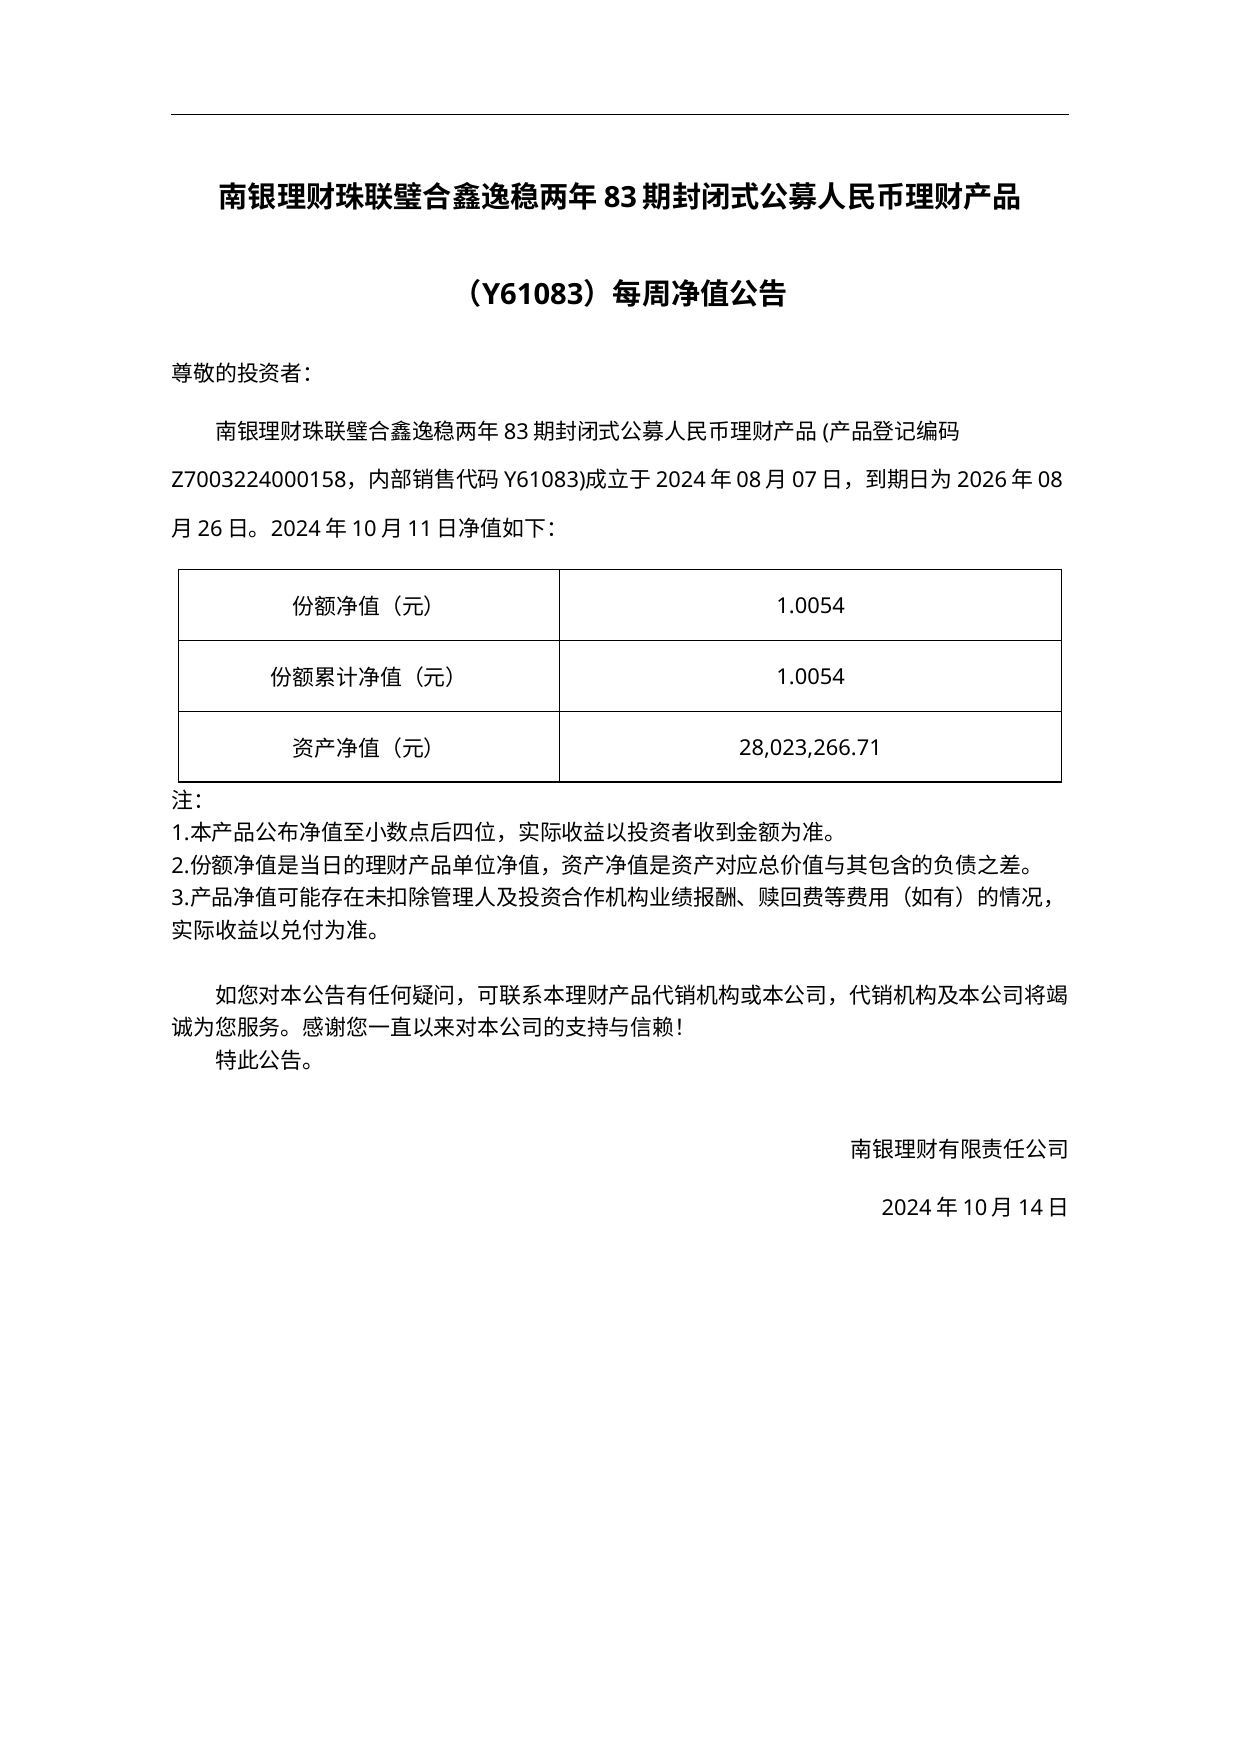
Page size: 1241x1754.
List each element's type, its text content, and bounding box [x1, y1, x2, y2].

table_cell 资产净值（元） [179, 712, 559, 781]
text 注： [171, 782, 1069, 815]
text 如您对本公告有任何疑问，可联系本理财产品代销机构或本公司，代销机构及本公司将竭诚为您服务。感谢您一直以来对本公司的支持与信赖！ [171, 977, 1069, 1042]
text 3.产品净值可能存在未扣除管理人及投资合作机构业绩报酬、赎回费等费用（如有）的情况，实际收益以兑付为准。 [171, 880, 1069, 945]
text 南银理财有限责任公司 [171, 1132, 1069, 1164]
table_header 1.0054 [560, 570, 1061, 640]
table_cell 1.0054 [560, 641, 1061, 711]
text 2.份额净值是当日的理财产品单位净值，资产净值是资产对应总价值与其包含的负债之差。 [171, 847, 1069, 880]
text 2024年10月14日 [171, 1190, 1069, 1222]
text 南银理财珠联璧合鑫逸稳两年83期封闭式公募人民币理财产品（Y61083）每周净值公告 [171, 162, 1069, 324]
table_header 份额净值（元） [179, 570, 559, 640]
table_cell 份额累计净值（元） [179, 641, 559, 711]
table_cell 28,023,266.71 [560, 712, 1061, 781]
text 特此公告。 [171, 1042, 1069, 1075]
text 南银理财珠联璧合鑫逸稳两年83期封闭式公募人民币理财产品 (产品登记编码Z7003224000158，内部销售代码Y61083)成立于2024年08月07日，到期日为2026年08月26日。2024年10月11日净值如下： [171, 413, 1069, 543]
text 1.本产品公布净值至小数点后四位，实际收益以投资者收到金额为准。 [171, 815, 1069, 847]
text 尊敬的投资者： [171, 355, 1069, 388]
